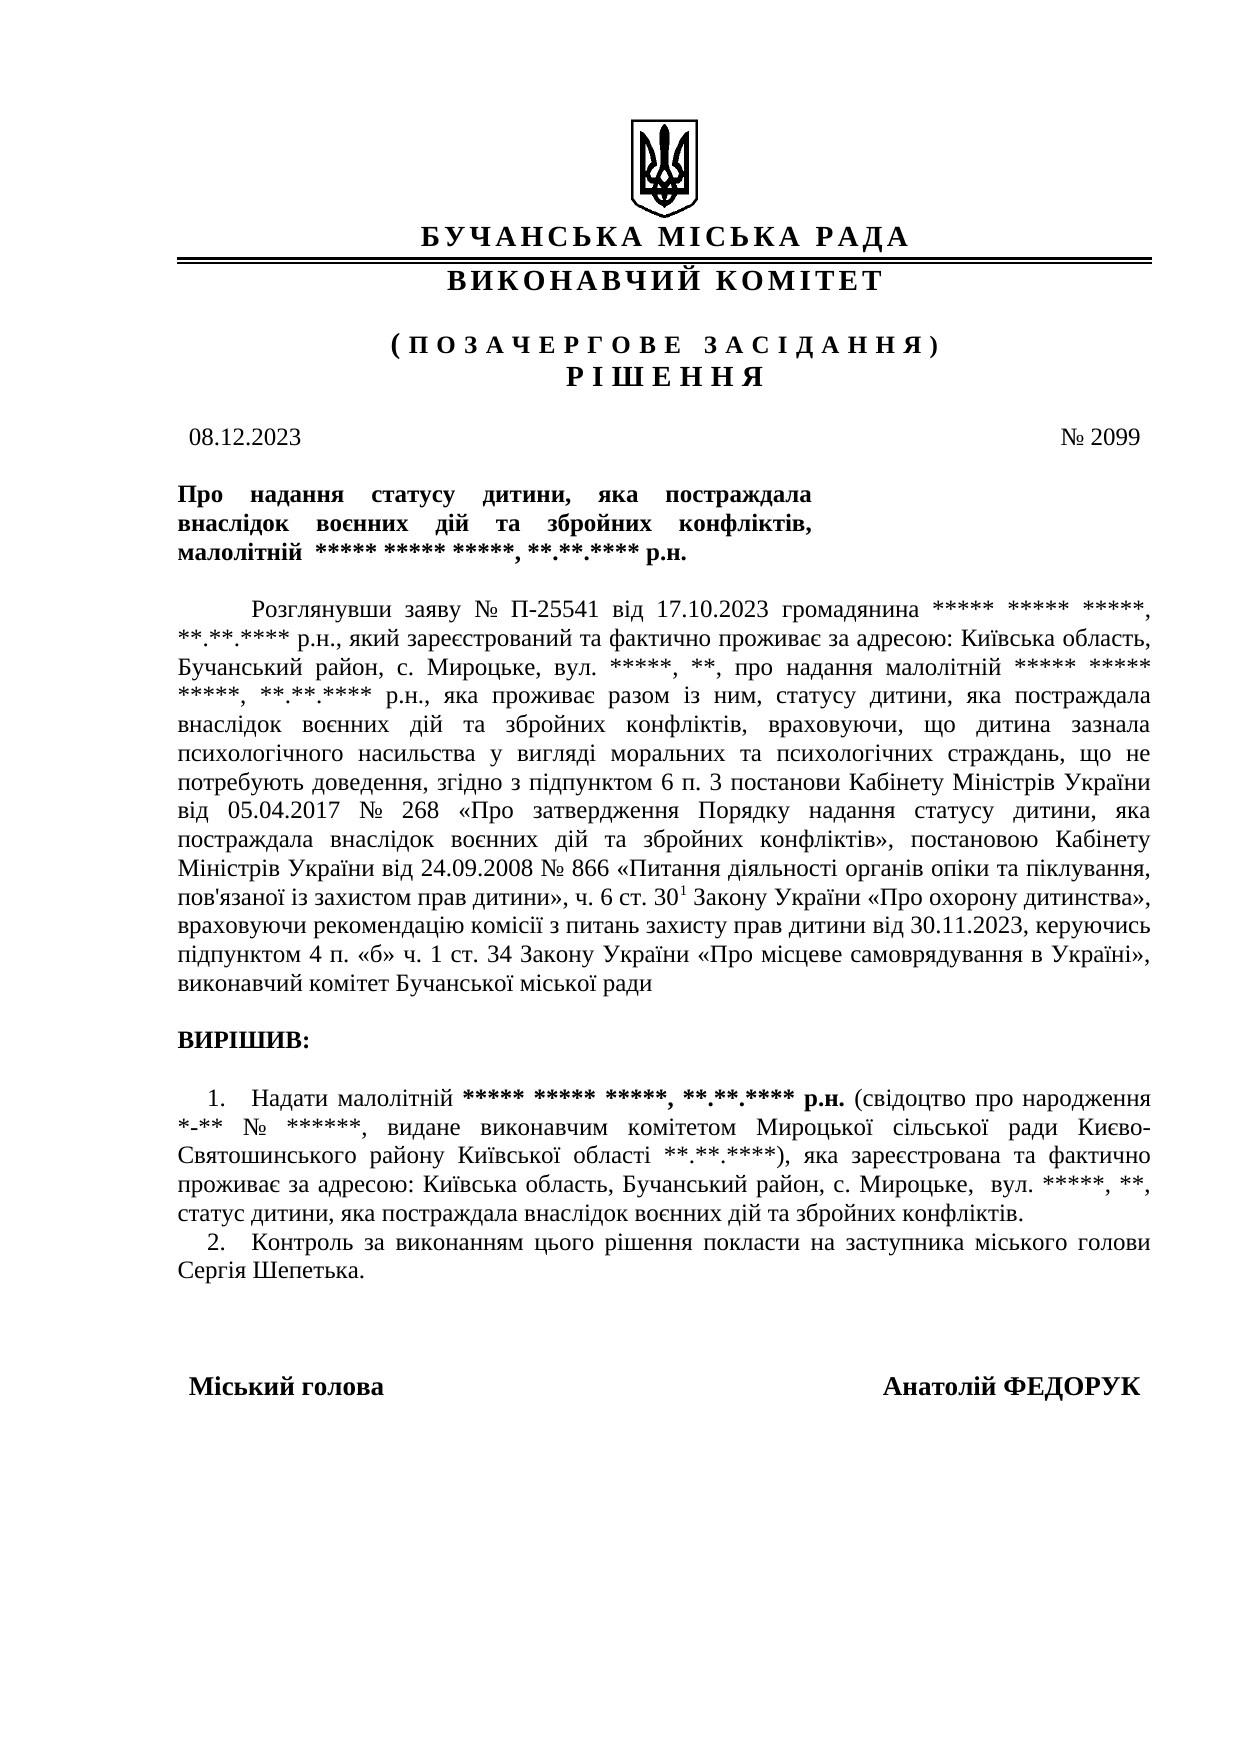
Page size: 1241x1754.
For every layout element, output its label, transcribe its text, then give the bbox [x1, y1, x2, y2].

table_header ВИКОНАВЧИЙ КОМІТЕТ [177, 264, 1152, 326]
text РІШЕННЯ [177, 359, 1152, 393]
text Розглянувши заяву № П-25541 від 17.10.2023 громадянина ***** ***** *****, **.**.**** р.н., який зареєстрований та фактично проживає за адресою: Київська область, Бучанський район, с. Мироцьке, вул. *****, **, про надання малолітній ***** ***** *****, **.**.**** р.н., яка проживає разом із ним, статусу дитини, яка постраждала внаслідок воєнних дій та збройних конфліктів, враховуючи, що дитина зазнала психологічного насильства у вигляді моральних та психологічних страждань, що не потребують доведення, згідно з підпунктом 6 п. 3 постанови Кабінету Міністрів України від 05.04.2017 № 268 «Про затвердження Порядку надання статусу дитини, яка постраждала внаслідок воєнних дій та збройних конфліктів», постановою Кабінету Міністрів України від 24.09.2008 № 866 «Питання діяльності органів опіки та піклування, пов'язаної із захистом прав дитини», ч. 6 ст. 301 Закону України «Про охорону дитинства», враховуючи рекомендацію комісії з питань захисту прав дитини від 30.11.2023, керуючись підпунктом 4 п. «б» ч. 1 ст. 34 Закону України «Про місцеве самоврядування в Україні», виконавчий комітет Бучанської міської ради [177, 594, 1152, 997]
text Про надання статусу дитини, яка постраждала внаслідок воєнних дій та збройних конфліктів, малолітній ***** ***** *****, **.**.**** р.н. [177, 479, 812, 565]
table_header Анатолій ФЕДОРУК [663, 1370, 1152, 1401]
text ВИРІШИВ: [177, 1025, 1152, 1054]
table_header 08.12.2023 [177, 422, 666, 450]
table_header Міський голова [177, 1370, 663, 1401]
text БУЧАНСЬКА МІСЬКА РАДА [177, 219, 1152, 252]
list Контроль за виконанням цього рішення покласти на заступника міського голови Сергія Шепетька. [177, 1227, 1152, 1284]
text (ПОЗАЧЕРГОВЕ ЗАСІДАННЯ) [177, 326, 1152, 359]
list Надати малолітній ***** ***** *****, **.**.**** р.н. (свідоцтво про народження *-** № ******, видане виконавчим комітетом Мироцької сільської ради Києво-Святошинського району Київської області **.**.****), яка зареєстрована та фактично проживає за адресою: Київська область, Бучанський район, с. Мироцьке, вул. *****, **, статус дитини, яка постраждала внаслідок воєнних дій та збройних конфліктів. [177, 1083, 1152, 1227]
table_header № 2099 [666, 422, 1152, 450]
picture [629, 118, 700, 219]
